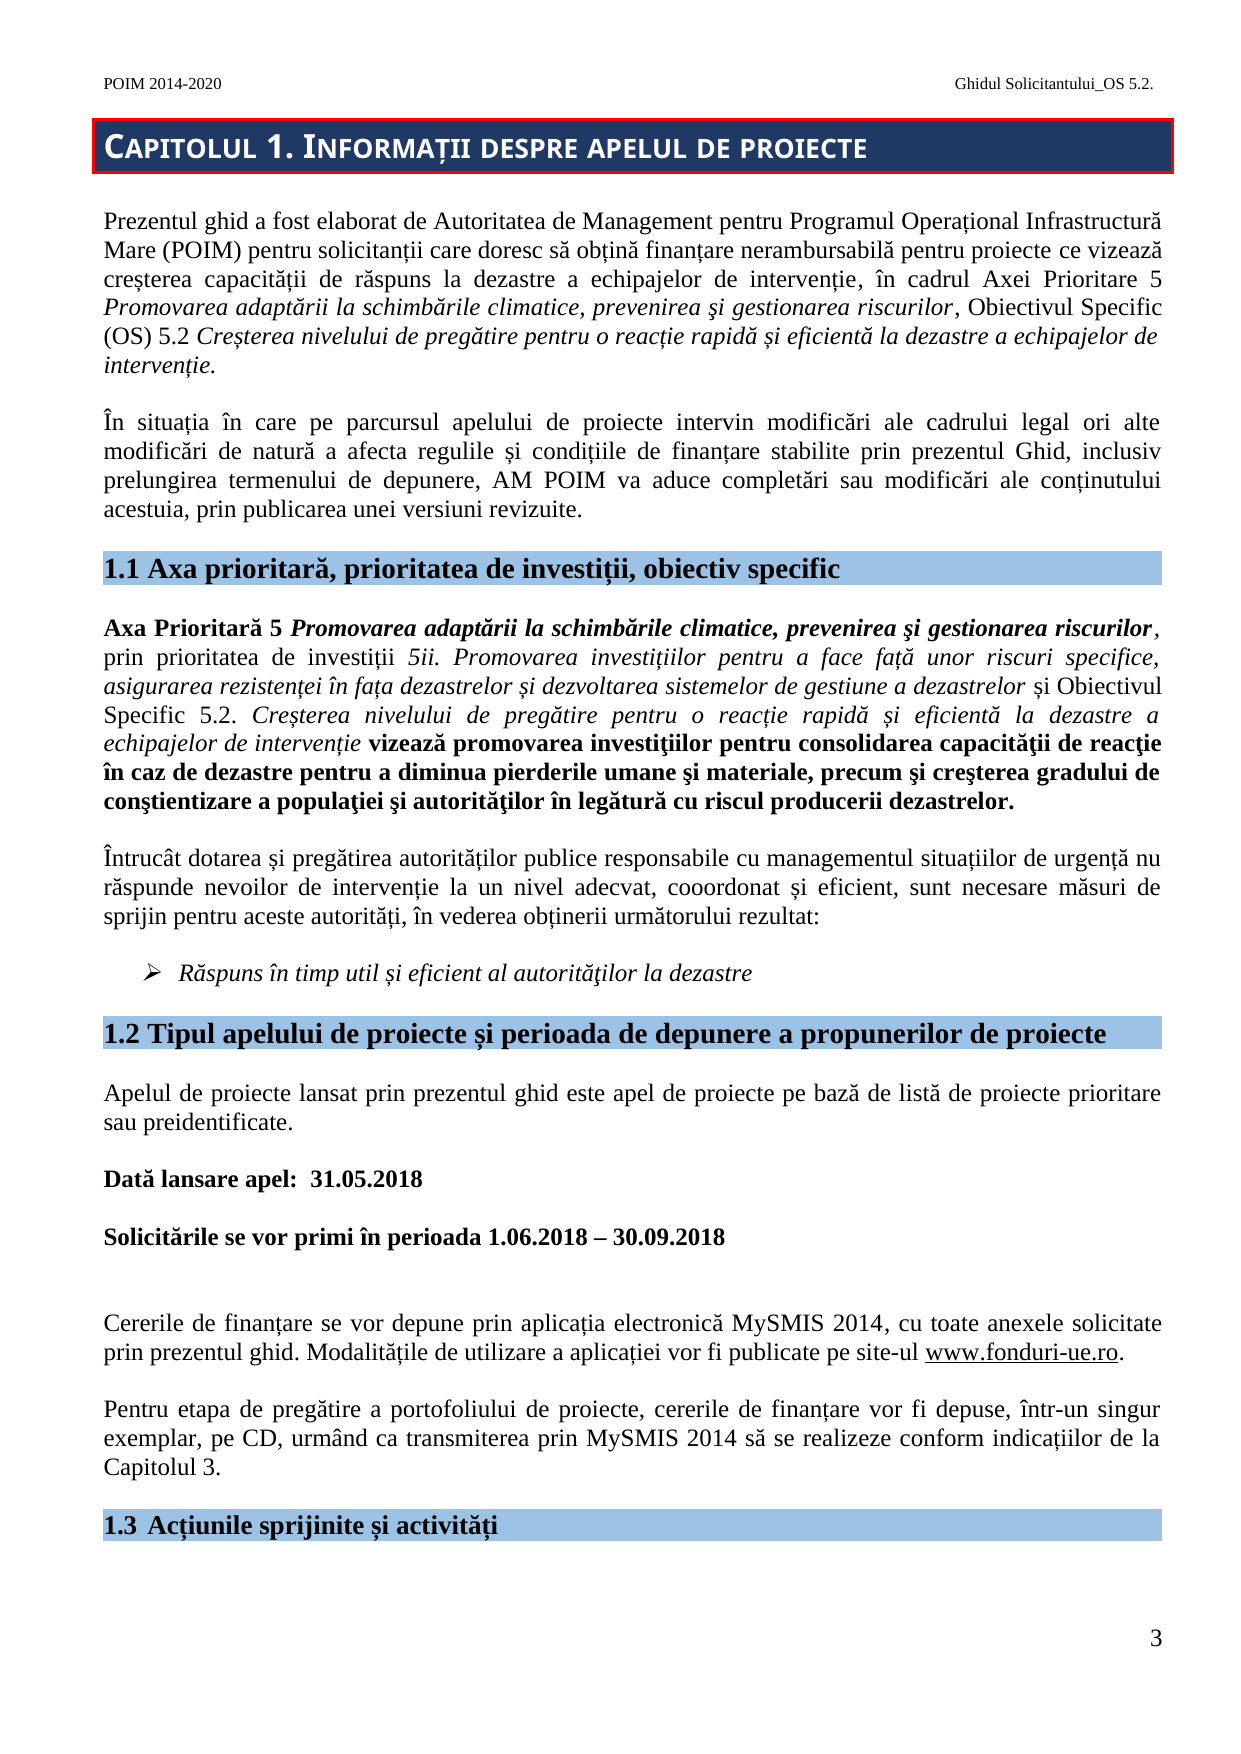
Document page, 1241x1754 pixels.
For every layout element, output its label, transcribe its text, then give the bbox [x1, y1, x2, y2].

text În situația în care pe parcursul apelului de proiecte intervin modificări ale cadrului legal ori alte modificări de natură a afecta regulile și condițiile de finanțare stabilite prin prezentul Ghid, inclusiv prelungirea termenului de depunere, AM POIM va aduce completări sau modificări ale conținutului acestuia, prin publicarea unei versiuni revizuite. [103, 407, 1162, 522]
subtitle Tipul apelului de proiecte și perioada de depunere a propunerilor de proiecte [103, 1016, 1162, 1049]
text Pentru etapa de pregătire a portofoliului de proiecte, cererile de finanțare vor fi depuse, într-un singur exemplar, pe CD, urmând ca transmiterea prin MySMIS 2014 să se realizeze conform indicațiilor de la Capitolul 3. [103, 1394, 1162, 1481]
text Solicitările se vor primi în perioada 1.06.2018 – 30.09.2018 [103, 1222, 1162, 1251]
text Prezentul ghid a fost elaborat de Autoritatea de Management pentru Programul Operațional Infrastructură Mare (POIM) pentru solicitanții care doresc să obțină finanțare nerambursabilă pentru proiecte ce vizează creșterea capacității de răspuns la dezastre a echipajelor de intervenție, în cadrul Axei Prioritare 5 Promovarea adaptării la schimbările climatice, prevenirea şi gestionarea riscurilor, Obiectivul Specific (OS) 5.2 Creșterea nivelului de pregătire pentru o reacție rapidă și eficientă la dezastre a echipajelor de intervenție. [103, 206, 1162, 379]
list Răspuns în timp util și eficient al autorităţilor la dezastre [141, 958, 1162, 987]
text Axa Prioritară 5 Promovarea adaptării la schimbările climatice, prevenirea şi gestionarea riscurilor, prin prioritatea de investiții 5ii. Promovarea investițiilor pentru a face față unor riscuri specifice, asigurarea rezistenței în fața dezastrelor și dezvoltarea sistemelor de gestiune a dezastrelor și Obiectivul Specific 5.2. Creșterea nivelului de pregătire pentru o reacție rapidă și eficientă la dezastre a echipajelor de intervenție vizează promovarea investiţiilor pentru consolidarea capacităţii de reacţie în caz de dezastre pentru a diminua pierderile umane şi materiale, precum şi creşterea gradului de conştientizare a populaţiei şi autorităţilor în legătură cu riscul producerii dezastrelor. [103, 613, 1162, 815]
text Cererile de finanțare se vor depune prin aplicația electronică MySMIS 2014, cu toate anexele solicitate prin prezentul ghid. Modalitățile de utilizare a aplicației vor fi publicate pe site-ul www.fonduri-ue.ro. [103, 1308, 1162, 1366]
subtitle Capitolul 1. Informații despre apelul de proiecte [95, 121, 1171, 171]
text Dată lansare apel: 31.05.2018 [103, 1164, 1162, 1193]
subtitle Acțiunile sprijinite și activități [103, 1509, 1162, 1541]
text Apelul de proiecte lansat prin prezentul ghid este apel de proiecte pe bază de listă de proiecte prioritare sau preidentificate. [103, 1078, 1162, 1136]
subtitle Axa prioritară, prioritatea de investiții, obiectiv specific [103, 551, 1162, 585]
text Întrucât dotarea și pregătirea autorităților publice responsabile cu managementul situațiilor de urgență nu răspunde nevoilor de intervenție la un nivel adecvat, cooordonat și eficient, sunt necesare măsuri de sprijin pentru aceste autorități, în vederea obținerii următorului rezultat: [103, 843, 1162, 930]
